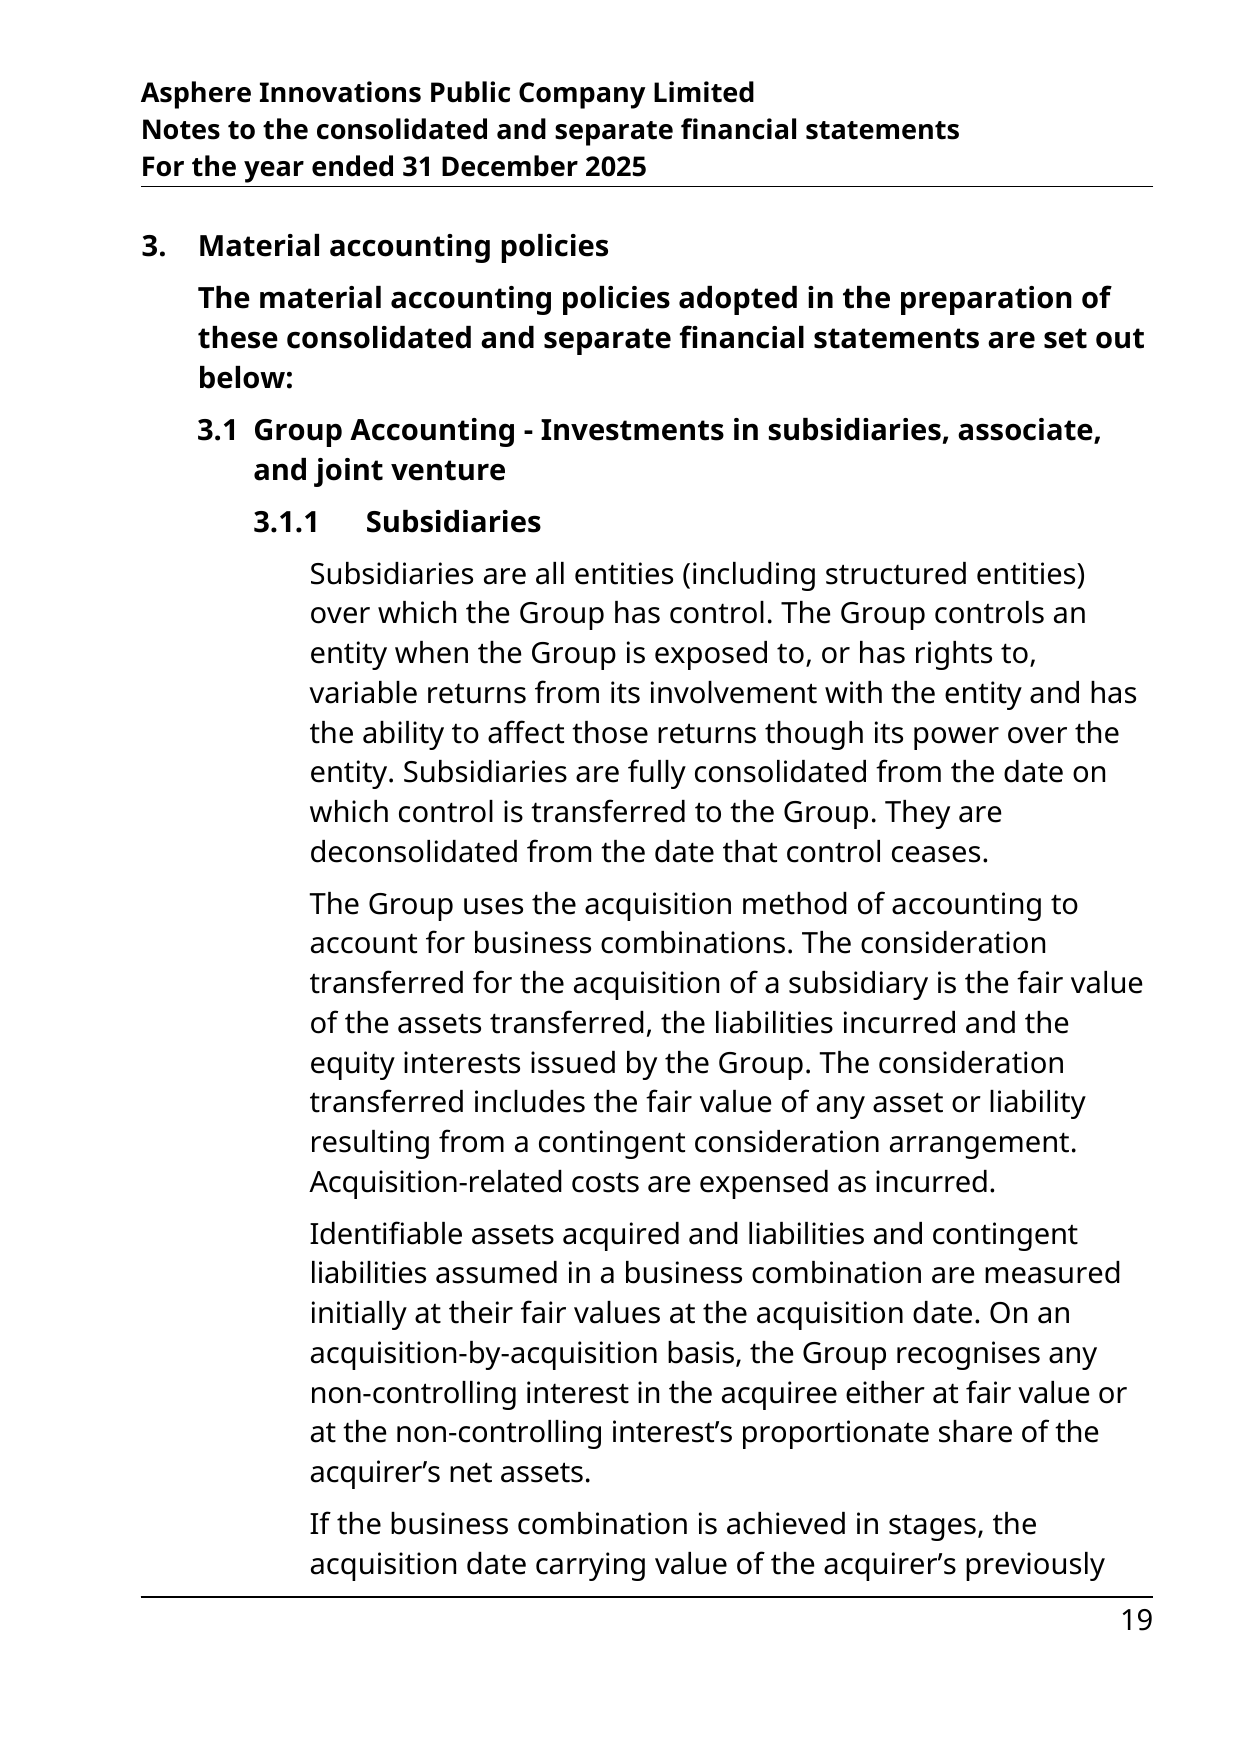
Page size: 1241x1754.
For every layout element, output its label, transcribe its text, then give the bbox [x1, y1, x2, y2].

list Group Accounting - Investments in subsidiaries, associate, and joint venture [197, 409, 1153, 488]
text Subsidiaries are all entities (including structured entities) over which the Group has control. The Group controls an entity when the Group is exposed to, or has rights to, variable returns from its involvement with the entity and has the ability to affect those returns though its power over the entity. Subsidiaries are fully consolidated from the date on which control is transferred to the Group. They are deconsolidated from the date that control ceases. [309, 553, 1153, 871]
list The material accounting policies adopted in the preparation of these consolidated and separate financial statements are set out below: [198, 277, 1153, 397]
list Subsidiaries [253, 501, 1153, 541]
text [309, 1503, 1153, 1583]
text Identifiable assets acquired and liabilities and contingent liabilities assumed in a business combination are measured initially at their fair values at the acquisition date. On an acquisition-by-acquisition basis, the Group recognises any non-controlling interest in the acquiree either at fair value or at the non-controlling interest’s proportionate share of the acquirer’s net assets. [309, 1213, 1153, 1491]
text The Group uses the acquisition method of accounting to account for business combinations. The consideration transferred for the acquisition of a subsidiary is the fair value of the assets transferred, the liabilities incurred and the equity interests issued by the Group. The consideration transferred includes the fair value of any asset or liability resulting from a contingent consideration arrangement. Acquisition-related costs are expensed as incurred. [309, 883, 1153, 1201]
list Material accounting policies [141, 225, 1153, 265]
